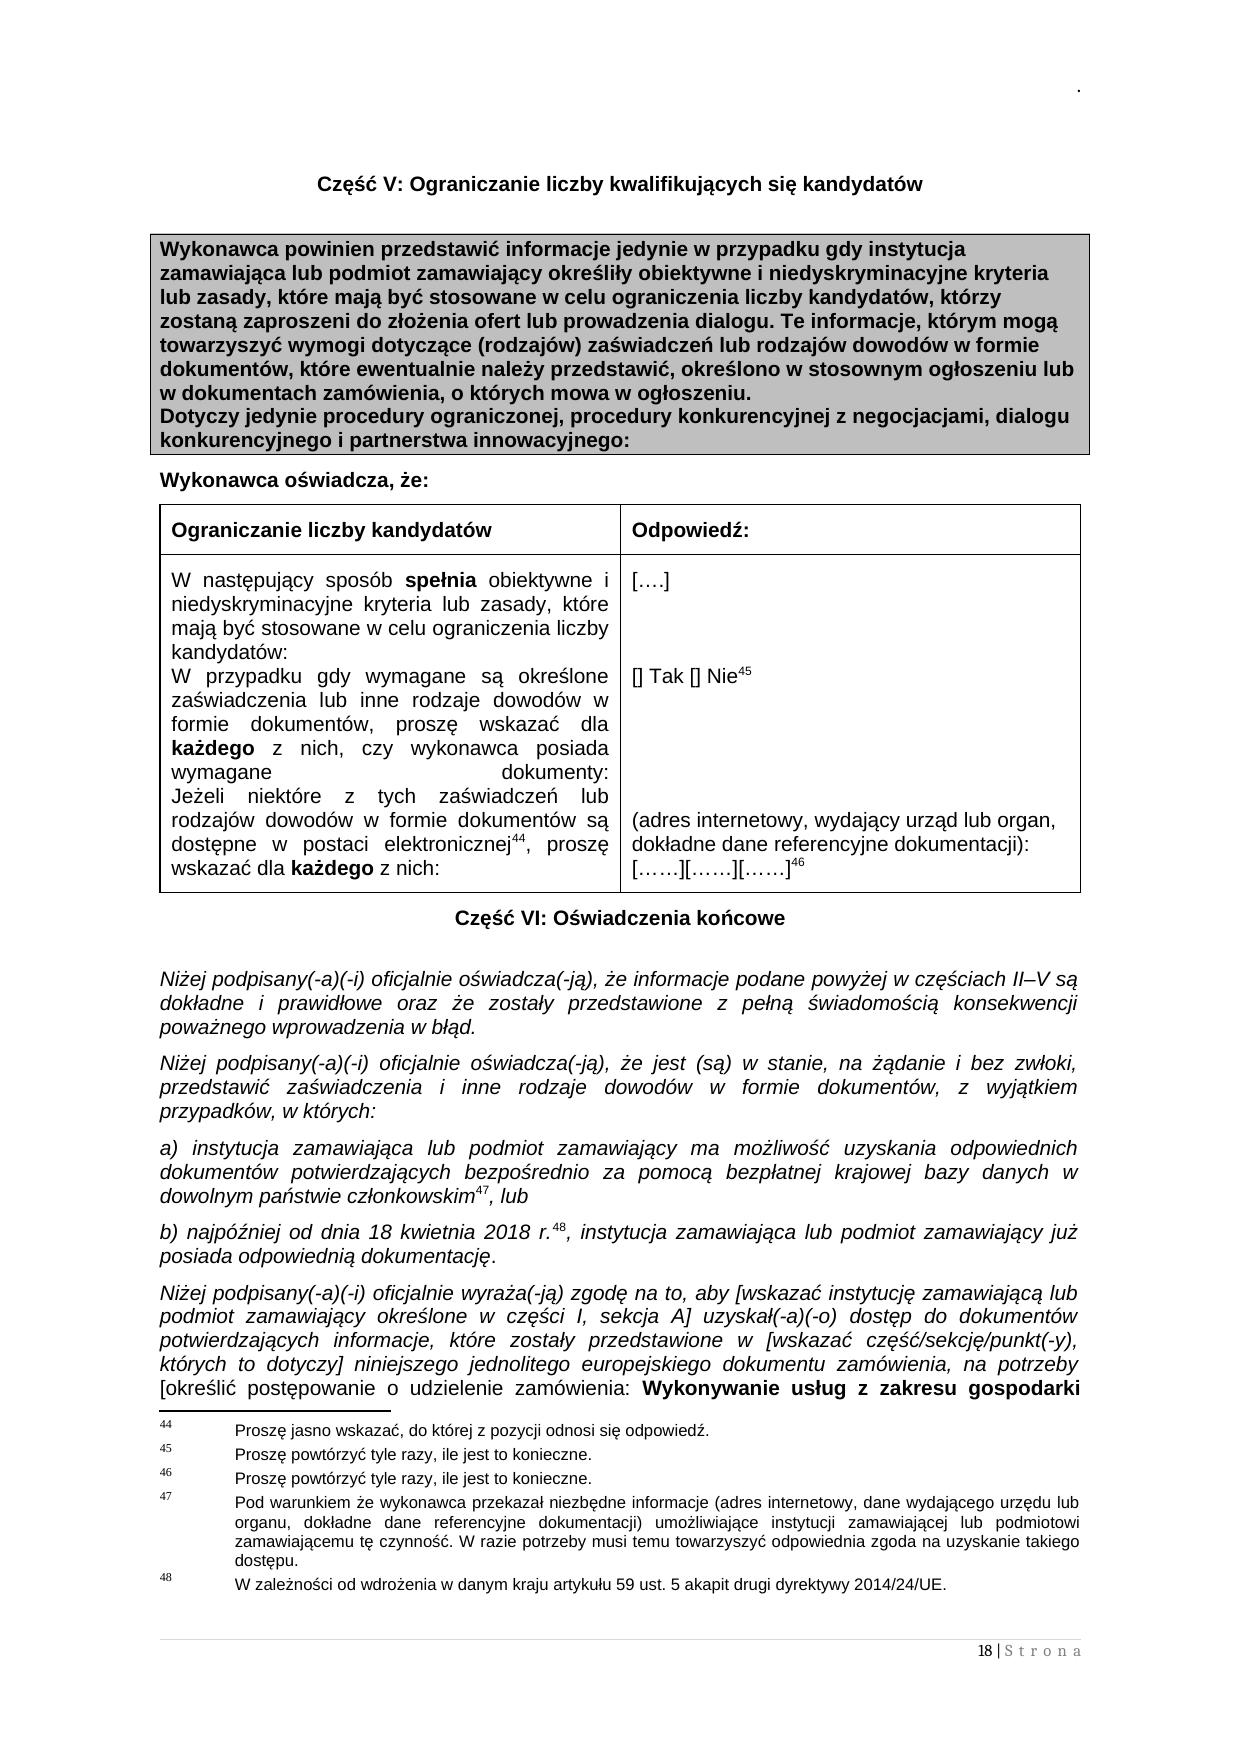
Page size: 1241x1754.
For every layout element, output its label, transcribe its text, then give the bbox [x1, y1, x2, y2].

table_cell [….] [] Tak [] Nie (adres internetowy, wydający urząd lub organ, dokładne dane referencyjne dokumentacji): [……][……][……] [621, 555, 1080, 892]
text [159, 1280, 1081, 1400]
text Wykonawca oświadcza, że: [159, 468, 1081, 492]
text Część VI: Oświadczenia końcowe [159, 905, 1081, 929]
text Niżej podpisany(-a)(-i) oficjalnie oświadcza(-ją), że jest (są) w stanie, na żądanie i bez zwłoki, przedstawić zaświadczenia i inne rodzaje dowodów w formie dokumentów, z wyjątkiem przypadków, w których: [159, 1051, 1081, 1123]
text Część V: Ograniczanie liczby kwalifikujących się kandydatów [159, 172, 1081, 196]
table_header Odpowiedź: [621, 505, 1080, 554]
text Wykonawca powinien przedstawić informacje jedynie w przypadku gdy instytucja zamawiająca lub podmiot zamawiający określiły obiektywne i niedyskryminacyjne kryteria lub zasady, które mają być stosowane w celu ograniczenia liczby kandydatów, którzy zostaną zaproszeni do złożenia ofert lub prowadzenia dialogu. Te informacje, którym mogą towarzyszyć wymogi dotyczące (rodzajów) zaświadczeń lub rodzajów dowodów w formie dokumentów, które ewentualnie należy przedstawić, określono w stosownym ogłoszeniu lub w dokumentach zamówienia, o których mowa w ogłoszeniu. Dotyczy jedynie procedury ograniczonej, procedury konkurencyjnej z negocjacjami, dialogu konkurencyjnego i partnerstwa innowacyjnego: [151, 235, 1089, 454]
table_header Ograniczanie liczby kandydatów [161, 505, 620, 554]
text a) instytucja zamawiająca lub podmiot zamawiający ma możliwość uzyskania odpowiednich dokumentów potwierdzających bezpośrednio za pomocą bezpłatnej krajowej bazy danych w dowolnym państwie członkowskim, lub [159, 1136, 1081, 1207]
table_cell W następujący sposób spełnia obiektywne i niedyskryminacyjne kryteria lub zasady, które mają być stosowane w celu ograniczenia liczby kandydatów: W przypadku gdy wymagane są określone zaświadczenia lub inne rodzaje dowodów w formie dokumentów, proszę wskazać dla każdego z nich, czy wykonawca posiada wymagane dokumenty: Jeżeli niektóre z tych zaświadczeń lub rodzajów dowodów w formie dokumentów są dostępne w postaci elektronicznej, proszę wskazać dla każdego z nich: [161, 555, 620, 892]
text b) najpóźniej od dnia 18 kwietnia 2018 r., instytucja zamawiająca lub podmiot zamawiający już posiada odpowiednią dokumentację. [159, 1220, 1081, 1268]
text Niżej podpisany(-a)(-i) oficjalnie oświadcza(-ją), że informacje podane powyżej w częściach II–V są dokładne i prawidłowe oraz że zostały przedstawione z pełną świadomością konsekwencji poważnego wprowadzenia w błąd. [159, 967, 1081, 1039]
